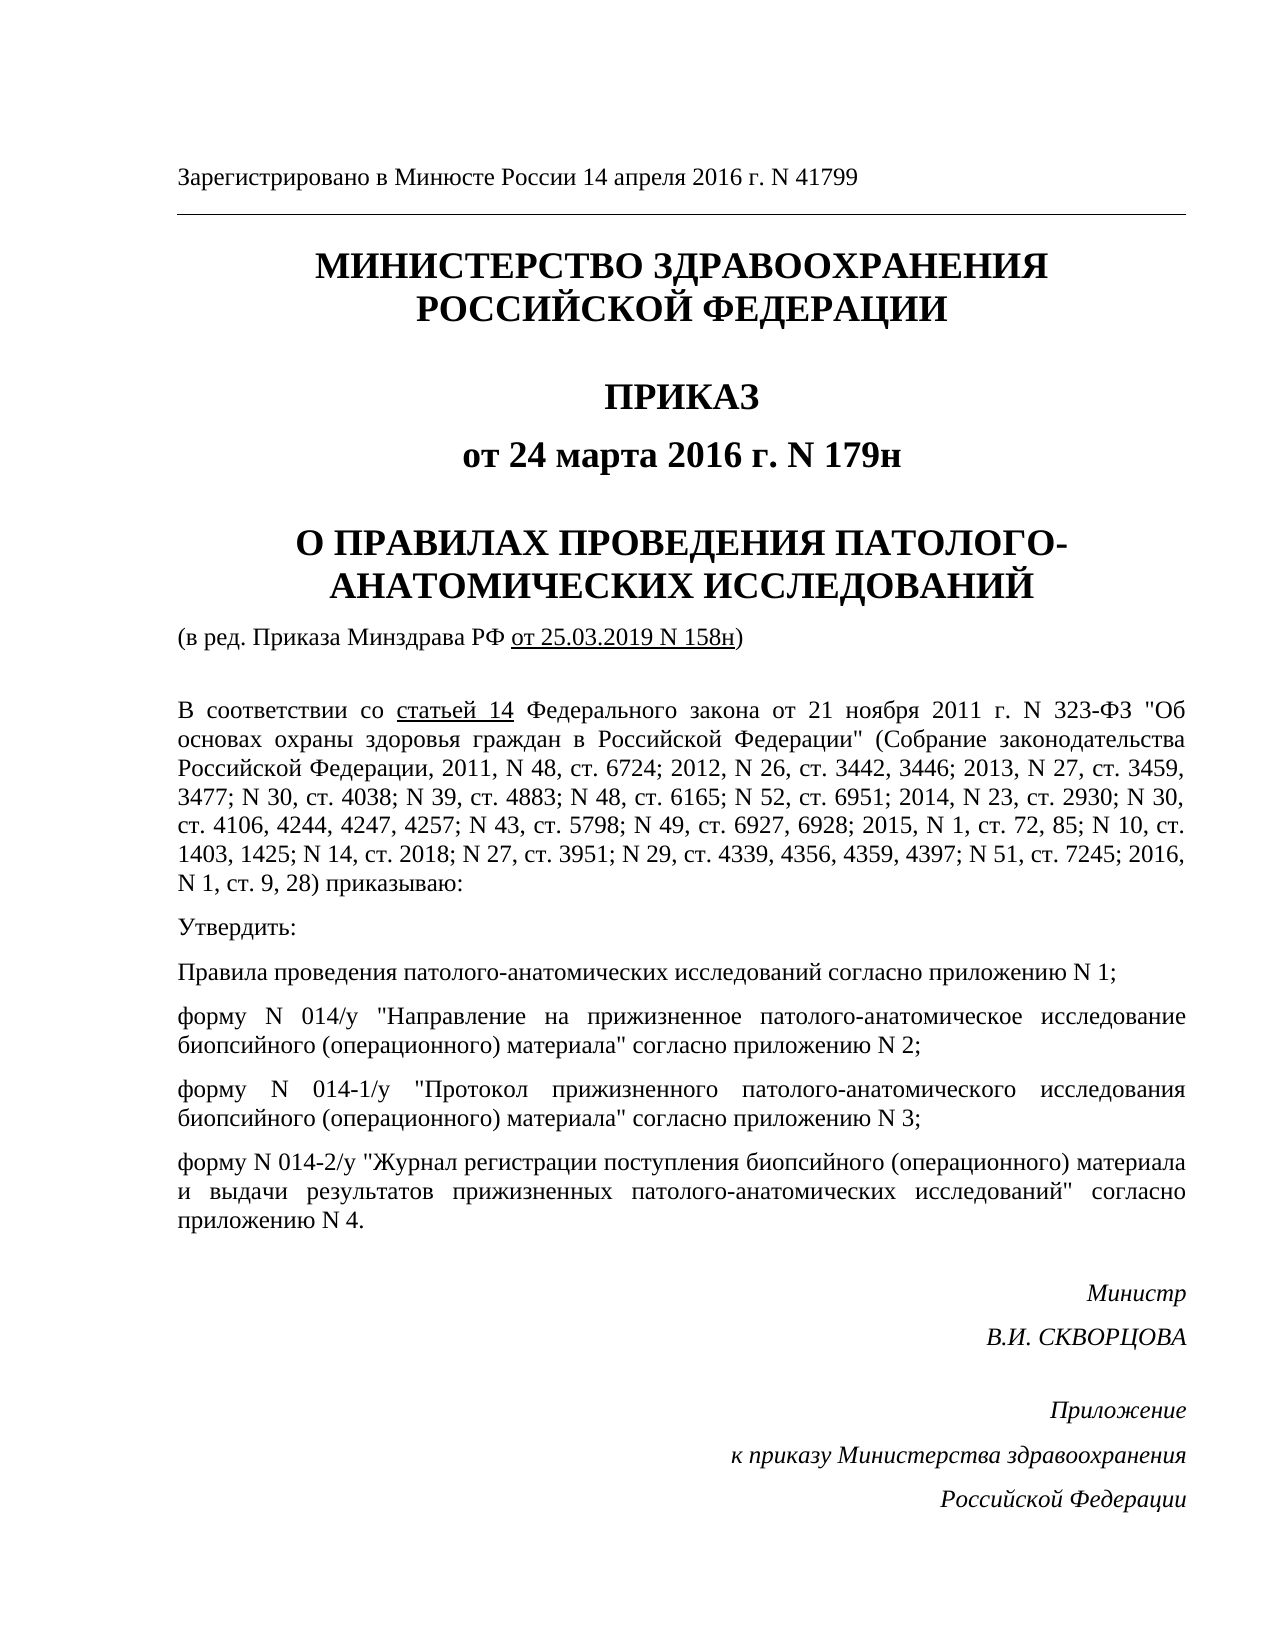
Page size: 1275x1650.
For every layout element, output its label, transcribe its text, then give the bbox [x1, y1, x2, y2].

text Министр [177, 1278, 1186, 1307]
text форму N 014-2/у "Журнал регистрации поступления биопсийного (операционного) материала и выдачи результатов прижизненных патолого-анатомических исследований" согласно приложению N 4. [177, 1147, 1186, 1233]
text Правила проведения патолого-анатомических исследований согласно приложению N 1; [177, 957, 1186, 985]
text ПРИКАЗ [177, 374, 1186, 417]
text Приложение [177, 1395, 1186, 1424]
text В соответствии со статьей 14 Федерального закона от 21 ноября 2011 г. N 323-ФЗ "Об основах охраны здоровья граждан в Российской Федерации" (Собрание законодательства Российской Федерации, 2011, N 48, ст. 6724; 2012, N 26, ст. 3442, 3446; 2013, N 27, ст. 3459, 3477; N 30, ст. 4038; N 39, ст. 4883; N 48, ст. 6165; N 52, ст. 6951; 2014, N 23, ст. 2930; N 30, ст. 4106, 4244, 4247, 4257; N 43, ст. 5798; N 49, ст. 6927, 6928; 2015, N 1, ст. 72, 85; N 10, ст. 1403, 1425; N 14, ст. 2018; N 27, ст. 3951; N 29, ст. 4339, 4356, 4359, 4397; N 51, ст. 7245; 2016, N 1, ст. 9, 28) приказываю: [177, 695, 1186, 897]
text от 24 марта 2016 г. N 179н [177, 433, 1186, 476]
text форму N 014-1/у "Протокол прижизненного патолого-анатомического исследования биопсийного (операционного) материала" согласно приложению N 3; [177, 1074, 1186, 1132]
text О ПРАВИЛАХ ПРОВЕДЕНИЯ ПАТОЛОГО-АНАТОМИЧЕСКИХ ИССЛЕДОВАНИЙ [177, 520, 1186, 607]
text форму N 014/у "Направление на прижизненное патолого-анатомическое исследование биопсийного (операционного) материала" согласно приложению N 2; [177, 1001, 1186, 1058]
text Российской Федерации [177, 1484, 1186, 1513]
text (в ред. Приказа Минздрава РФ от 25.03.2019 N 158н) [177, 622, 1186, 651]
text к приказу Министерства здравоохранения [177, 1440, 1186, 1468]
text Зарегистрировано в Минюсте России 14 апреля 2016 г. N 41799 [177, 162, 1186, 191]
text Утвердить: [177, 912, 1186, 941]
text В.И. СКВОРЦОВА [177, 1322, 1186, 1351]
text МИНИСТЕРСТВО ЗДРАВООХРАНЕНИЯ РОССИЙСКОЙ ФЕДЕРАЦИИ [177, 243, 1186, 330]
